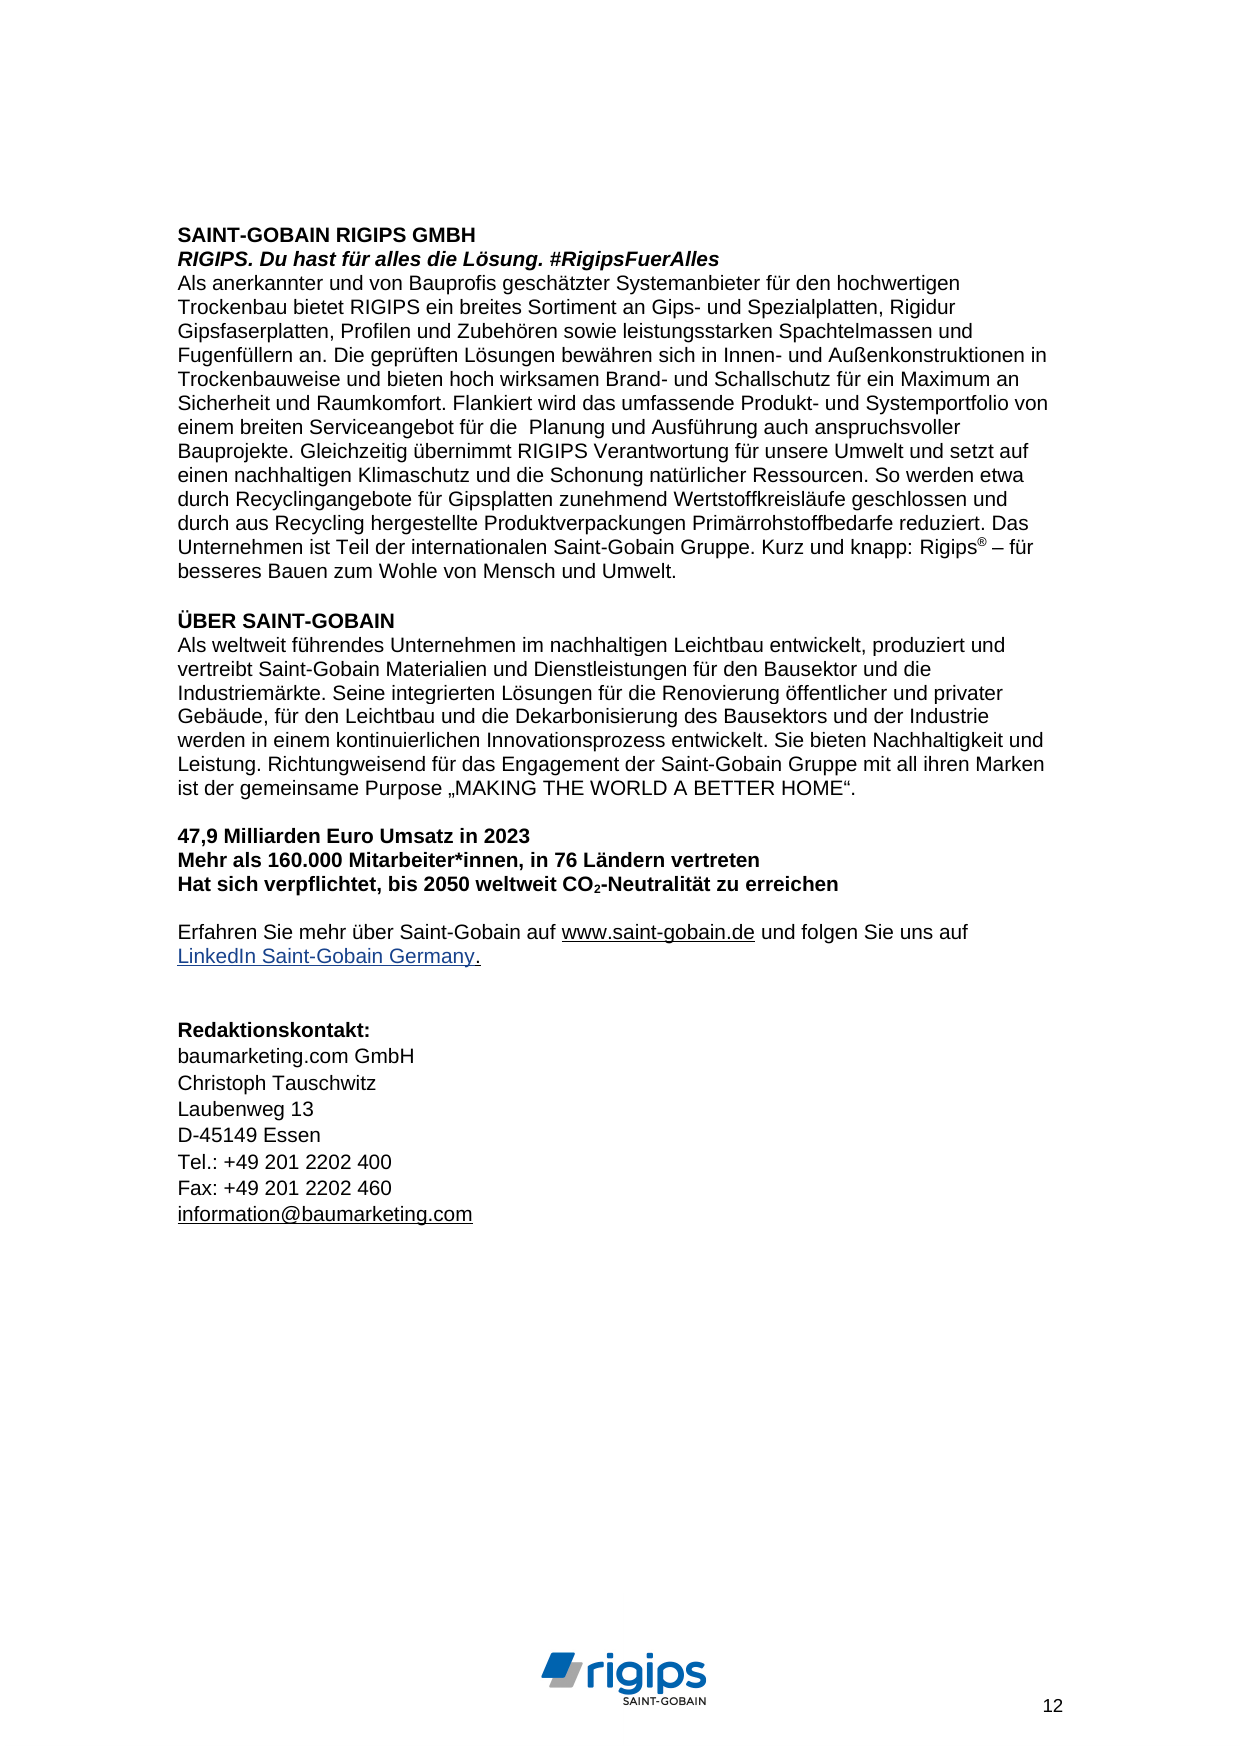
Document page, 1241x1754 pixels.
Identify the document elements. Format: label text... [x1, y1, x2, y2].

table_header Redaktionskontakt: baumarketing.com GmbH Christoph Tauschwitz Laubenweg 13 D-45149 Essen Tel.: +49 201 2202 400 Fax: +49 201 2202 460 information@baumarketing.com [170, 1018, 628, 1258]
text Erfahren Sie mehr über Saint-Gobain auf www.saint-gobain.de und folgen Sie uns auf LinkedIn Saint-Gobain Germany. [177, 896, 1063, 968]
text SAINT-GOBAIN RIGIPS GMBH [177, 223, 1063, 247]
text Als anerkannter und von Bauprofis geschätzter Systemanbieter für den hochwertigen Trockenbau bietet RIGIPS ein breites Sortiment an Gips- und Spezialplatten, Rigidur Gipsfaserplatten, Profilen und Zubehören sowie leistungsstarken Spachtelmassen und Fugenfüllern an. Die geprüften Lösungen bewähren sich in Innen- und Außenkonstruktionen in Trockenbauweise und bieten hoch wirksamen Brand- und Schallschutz für ein Maximum an Sicherheit und Raumkomfort. Flankiert wird das umfassende Produkt- und Systemportfolio von einem breiten Serviceangebot für die Planung und Ausführung auch anspruchsvoller Bauprojekte. Gleichzeitig übernimmt RIGIPS Verantwortung für unsere Umwelt und setzt auf einen nachhaltigen Klimaschutz und die Schonung natürlicher Ressourcen. So werden etwa durch Recyclingangebote für Gipsplatten zunehmend Wertstoffkreisläufe geschlossen und durch aus Recycling hergestellte Produktverpackungen Primärrohstoffbedarfe reduziert. Das Unternehmen ist Teil der internationalen Saint-Gobain Gruppe. Kurz und knapp: Rigips – für besseres Bauen zum Wohle von Mensch und Umwelt. [177, 271, 1063, 583]
text ÜBER SAINT-GOBAIN [177, 608, 1063, 632]
text RIGIPS. Du hast für alles die Lösung. #RigipsFuerAlles [177, 247, 1063, 271]
text Als weltweit führendes Unternehmen im nachhaltigen Leichtbau entwickelt, produziert und vertreibt Saint-Gobain Materialien und Dienstleistungen für den Bausektor und die Industriemärkte. Seine integrierten Lösungen für die Renovierung öffentlicher und privater Gebäude, für den Leichtbau und die Dekarbonisierung des Bausektors und der Industrie werden in einem kontinuierlichen Innovationsprozess entwickelt. Sie bieten Nachhaltigkeit und Leistung. Richtungweisend für das Engagement der Saint-Gobain Gruppe mit all ihren Marken ist der gemeinsame Purpose „MAKING THE WORLD A BETTER HOME“. [177, 632, 1063, 800]
text 47,9 Milliarden Euro Umsatz in 2023 Mehr als 160.000 Mitarbeiter*innen, in 76 Ländern vertreten Hat sich verpflichtet, bis 2050 weltweit CO2-Neutralität zu erreichen [536, 824, 1063, 896]
picture [4, 1593, 1241, 1746]
